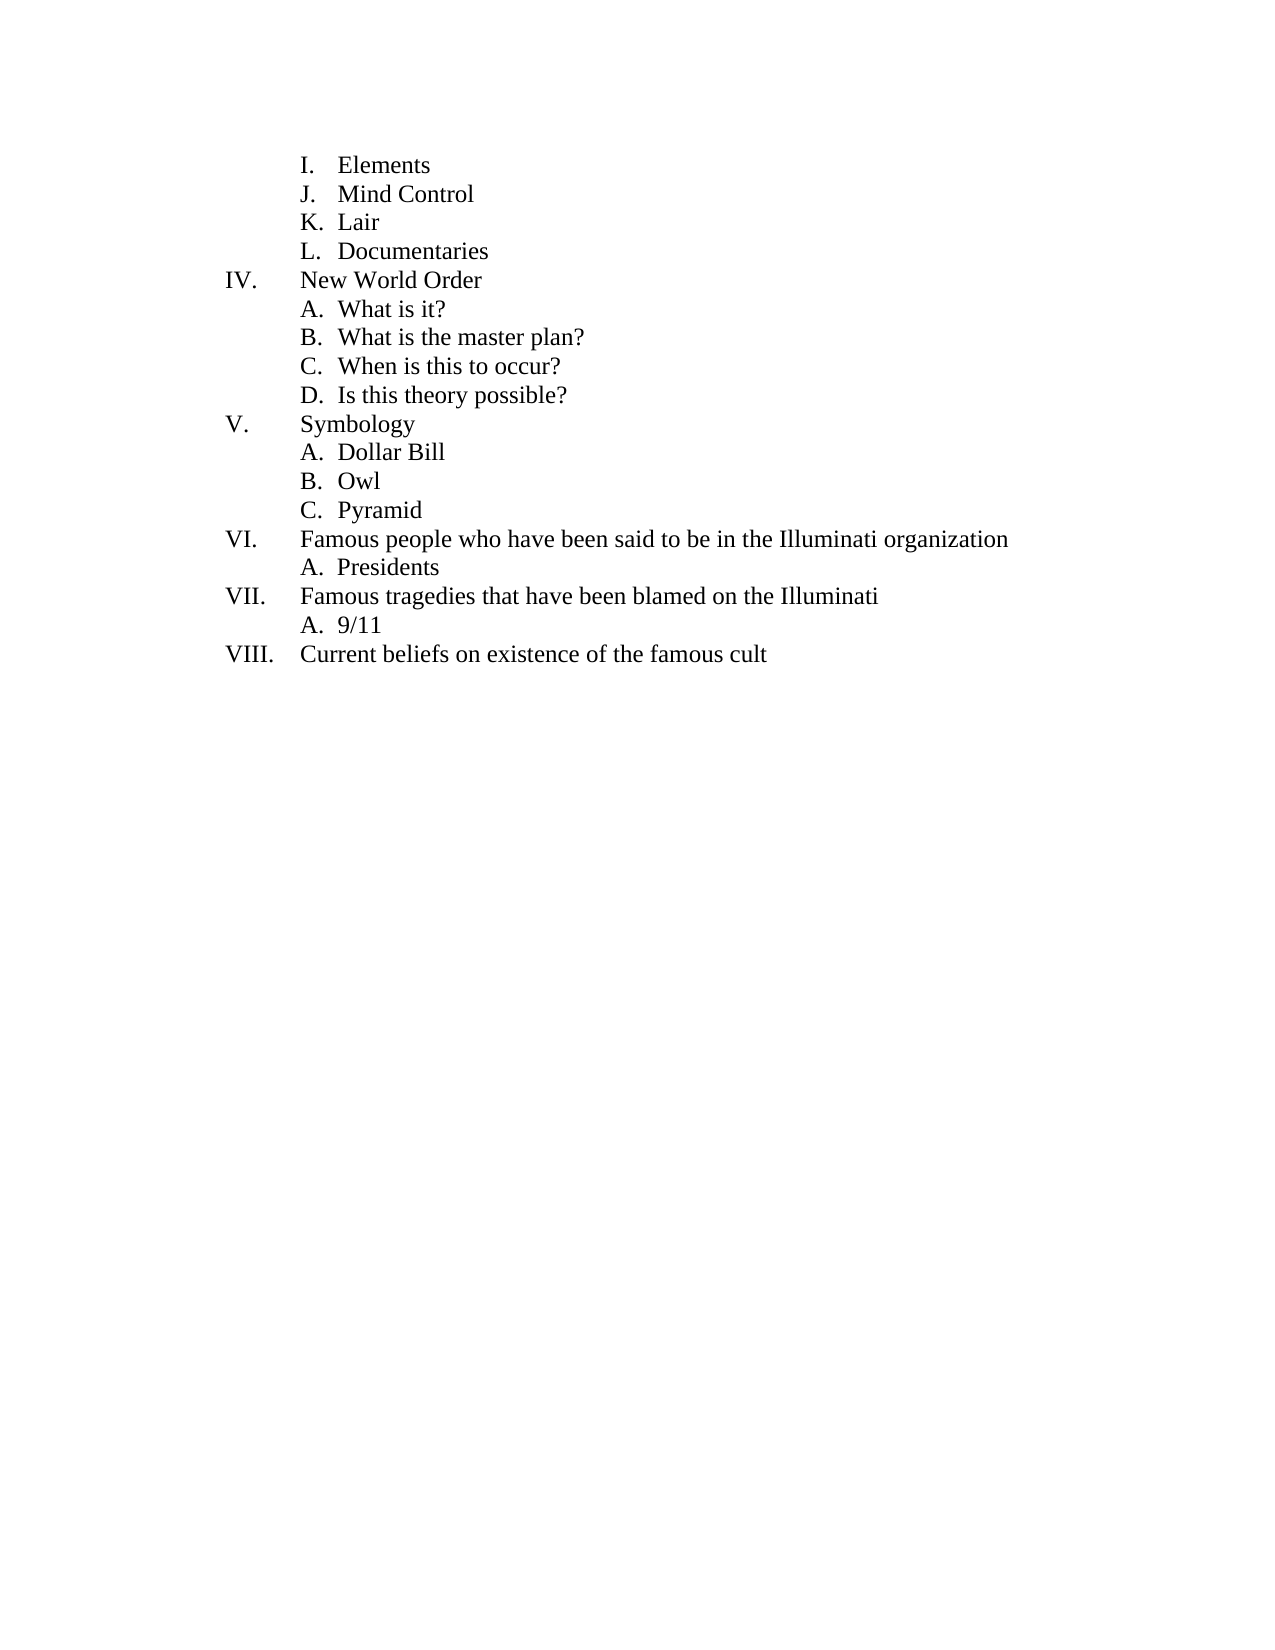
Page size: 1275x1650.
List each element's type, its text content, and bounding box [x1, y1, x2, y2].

list Owl [300, 466, 1087, 495]
list Elements [300, 150, 1087, 179]
list Mind Control [300, 179, 1087, 207]
list Documentaries [300, 236, 1087, 265]
text A. Presidents [300, 552, 1087, 581]
list What is it? [300, 294, 1087, 322]
list Famous people who have been said to be in the Illuminati organization [225, 524, 1087, 552]
list Symbology [225, 409, 1087, 437]
list Current beliefs on existence of the famous cult [225, 639, 1087, 667]
list Order [225, 265, 1087, 294]
list Pyramid [300, 495, 1087, 524]
list Famous tragedies that have been blamed on the Illuminati [225, 581, 1087, 610]
list Is this theory possible? [300, 380, 1087, 409]
list What is the master plan? [300, 322, 1087, 351]
list 9/11 [300, 610, 1087, 639]
list When is this to occur? [300, 351, 1087, 380]
list Lair [300, 207, 1087, 236]
list Dollar Bill [300, 437, 1087, 466]
